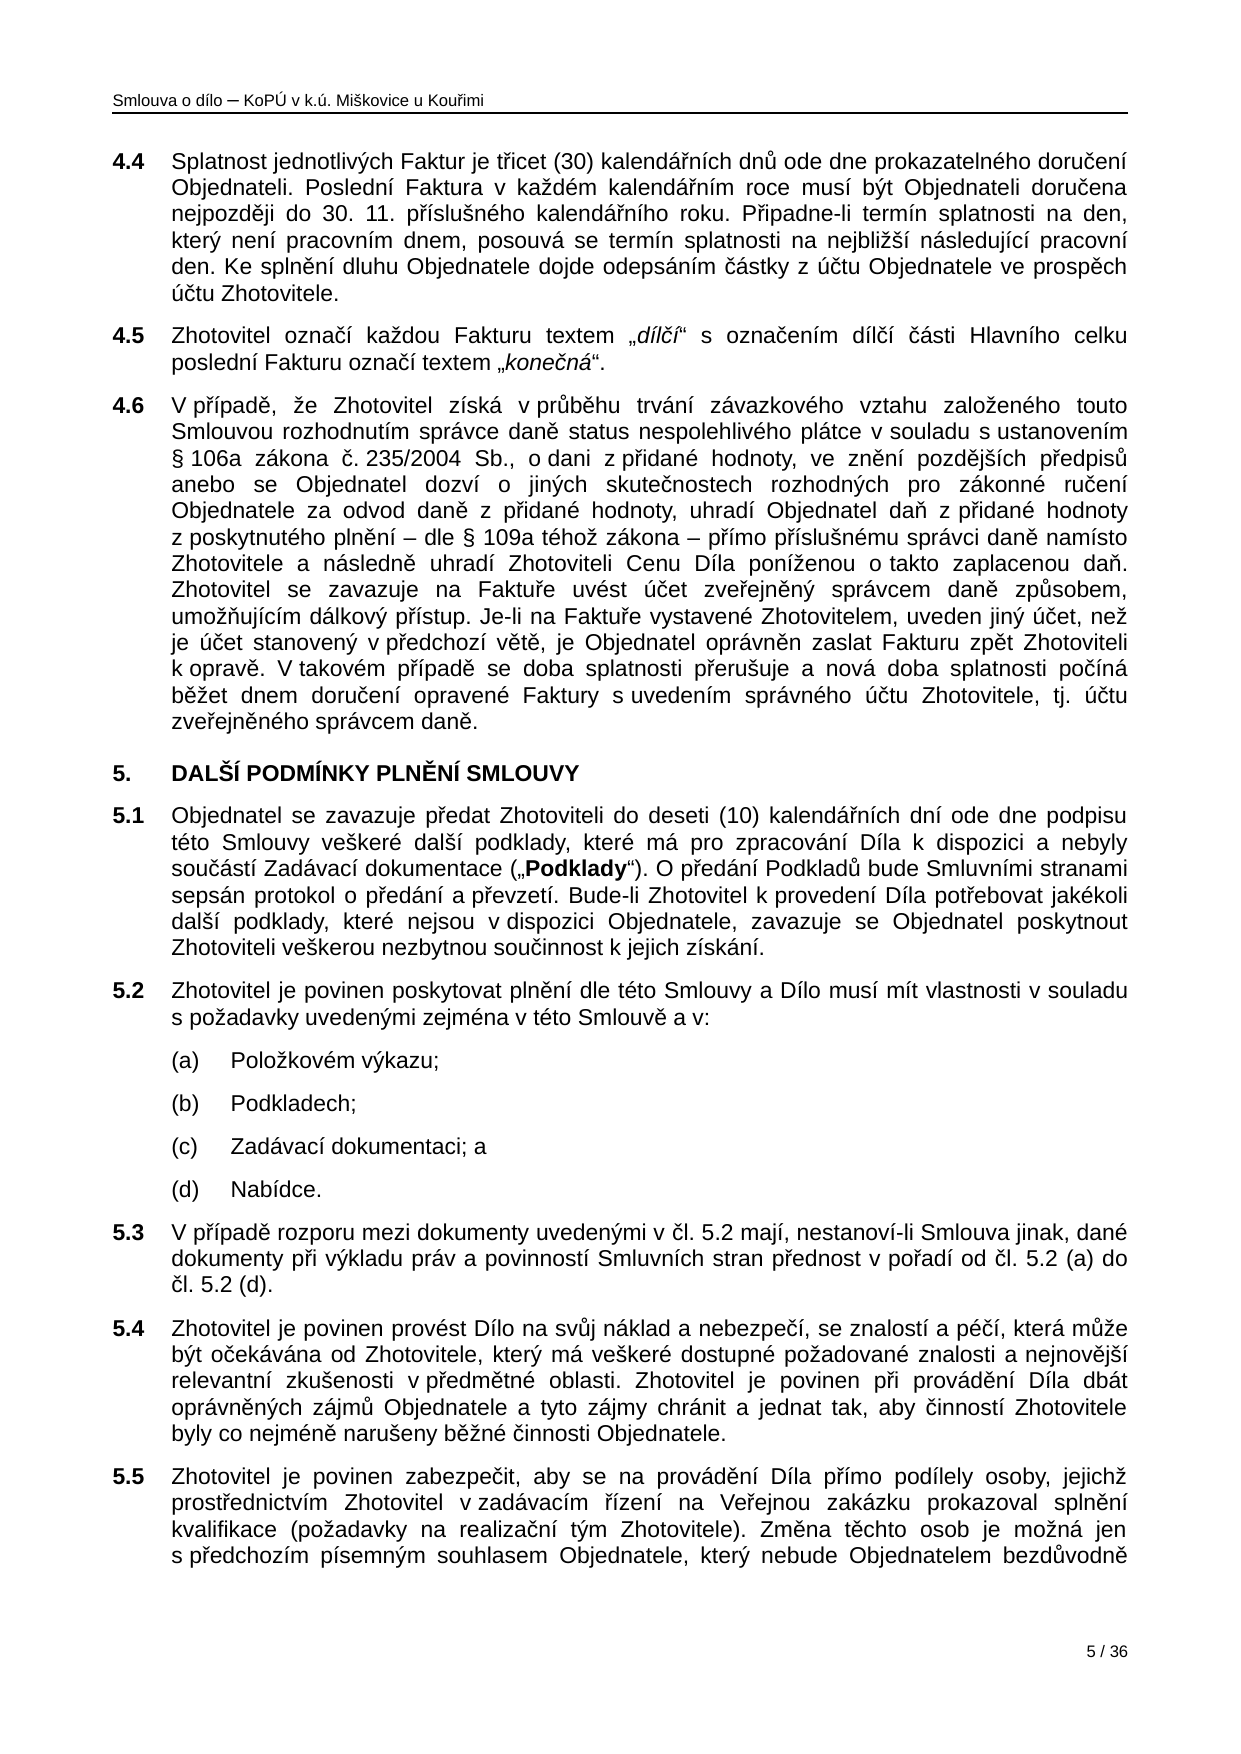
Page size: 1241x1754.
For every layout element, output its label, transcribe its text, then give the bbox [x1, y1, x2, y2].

list Zadávací dokumentaci; a [171, 1133, 1128, 1159]
text Další podmínky Plnění smlouvy [112, 759, 1128, 786]
text V případě, že Zhotovitel získá v průběhu trvání závazkového vztahu založeného touto Smlouvou rozhodnutím správce daně status nespolehlivého plátce v souladu s ustanovením § 106a zákona č. 235/2004 Sb., o dani z přidané hodnoty, ve znění pozdějších předpisů anebo se Objednatel dozví o jiných skutečnostech rozhodných pro zákonné ručení Objednatele za odvod daně z přidané hodnoty, uhradí Objednatel daň z přidané hodnoty z poskytnutého plnění – dle § 109a téhož zákona – přímo příslušnému správci daně namísto Zhotovitele a následně uhradí Zhotoviteli Cenu Díla poníženou o takto zaplacenou daň. Zhotovitel se zavazuje na Faktuře uvést účet zveřejněný správcem daně způsobem, umožňujícím dálkový přístup. Je-li na Faktuře vystavené Zhotovitelem, uveden jiný účet, než je účet stanovený v předchozí větě, je Objednatel oprávněn zaslat Fakturu zpět Zhotoviteli k opravě. V takovém případě se doba splatnosti přerušuje a nová doba splatnosti počíná běžet dnem doručení opravené Faktury s uvedením správného účtu Zhotovitele, tj. účtu zveřejněného správcem daně. [112, 392, 1128, 734]
text Zhotovitel je povinen provést Dílo na svůj náklad a nebezpečí, se znalostí a péčí, která může být očekávána od Zhotovitele, který má veškeré dostupné požadované znalosti a nejnovější relevantní zkušenosti v předmětné oblasti. Zhotovitel je povinen při provádění Díla dbát oprávněných zájmů Objednatele a tyto zájmy chránit a jednat tak, aby činností Zhotovitele byly co nejméně narušeny běžné činnosti Objednatele. [112, 1314, 1128, 1446]
list Podkladech; [171, 1090, 1128, 1116]
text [112, 1463, 1128, 1568]
text Zhotovitel je povinen poskytovat plnění dle této Smlouvy a Dílo musí mít vlastnosti v souladu s požadavky uvedenými zejména v této Smlouvě a v: [112, 977, 1128, 1030]
list Nabídce. [171, 1176, 1128, 1202]
list Položkovém výkazu; [171, 1047, 1128, 1073]
text Objednatel se zavazuje předat Zhotoviteli do deseti (10) kalendářních dní ode dne podpisu této Smlouvy veškeré další podklady, které má pro zpracování Díla k dispozici a nebyly součástí Zadávací dokumentace („Podklady“). O předání Podkladů bude Smluvními stranami sepsán protokol o předání a převzetí. Bude-li Zhotovitel k provedení Díla potřebovat jakékoli další podklady, které nejsou v dispozici Objednatele, zavazuje se Objednatel poskytnout Zhotoviteli veškerou nezbytnou součinnost k jejich získání. [112, 802, 1128, 961]
text Splatnost jednotlivých Faktur je třicet (30) kalendářních dnů ode dne prokazatelného doručení Objednateli. Poslední Faktura v každém kalendářním roce musí být Objednateli doručena nejpozději do 30. 11. příslušného kalendářního roku. Připadne-li termín splatnosti na den, který není pracovním dnem, posouvá se termín splatnosti na nejbližší následující pracovní den. Ke splnění dluhu Objednatele dojde odepsáním částky z účtu Objednatele ve prospěch účtu Zhotovitele. [112, 148, 1128, 306]
text Zhotovitel označí každou Fakturu textem „dílčí“ s označením dílčí části Hlavního celku poslední Fakturu označí textem „konečná“. [112, 322, 1128, 375]
text V případě rozporu mezi dokumenty uvedenými v čl. 5.2 mají, nestanoví-li Smlouva jinak, dané dokumenty při výkladu práv a povinností Smluvních stran přednost v pořadí od čl. 5.2 (a) do čl. 5.2 (d). [112, 1219, 1128, 1298]
